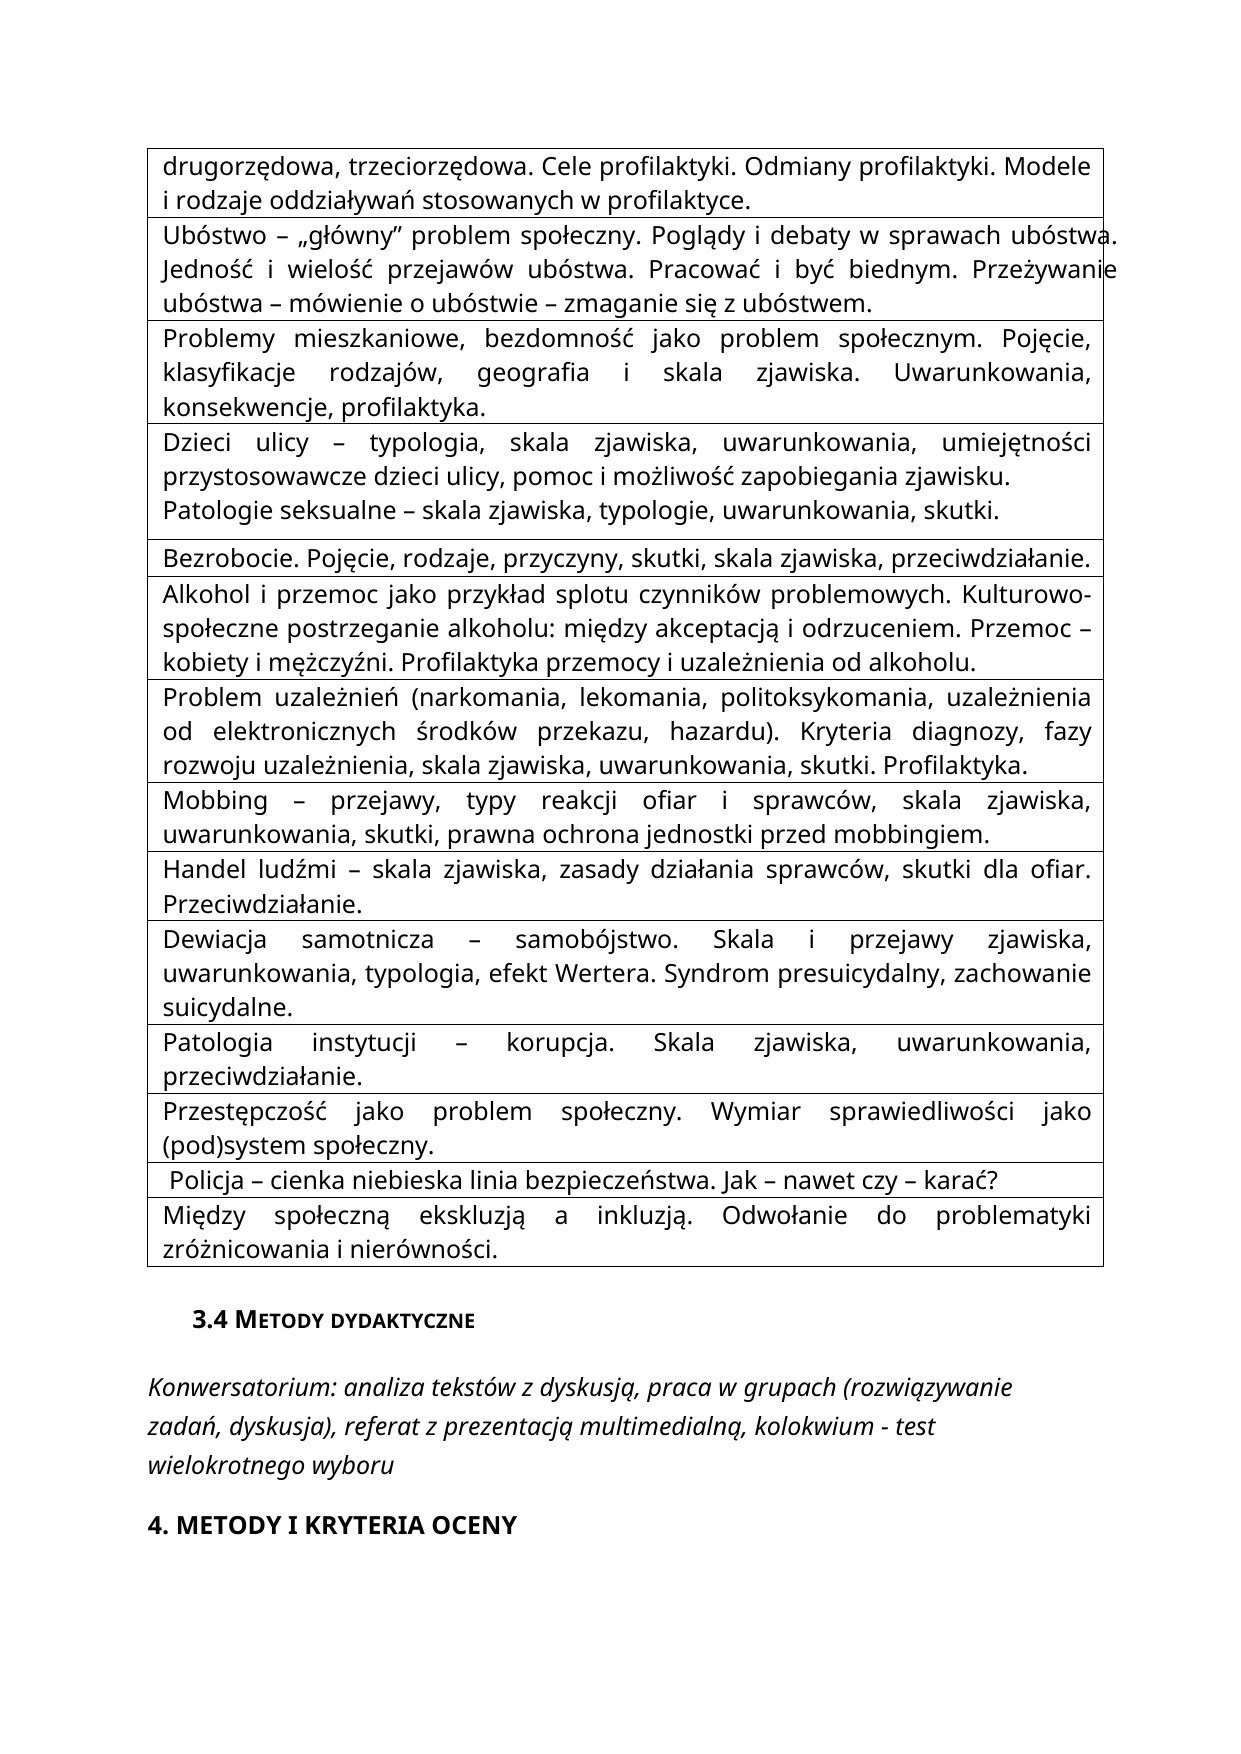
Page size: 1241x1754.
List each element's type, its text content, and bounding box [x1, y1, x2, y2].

table_cell Handel ludźmi – skala zjawiska, zasady działania sprawców, skutki dla ofiar. Przeciwdziałanie. [148, 852, 1103, 920]
table_cell Policja – cienka niebieska linia bezpieczeństwa. Jak – nawet czy – karać? [148, 1163, 1103, 1197]
table_cell Dzieci ulicy – typologia, skala zjawiska, uwarunkowania, umiejętności przystosowawcze dzieci ulicy, pomoc i możliwość zapobiegania zjawisku. Patologie seksualne – skala zjawiska, typologie, uwarunkowania, skutki. [148, 424, 1103, 539]
table_cell Ubóstwo – „główny” problem społeczny. Poglądy i debaty w sprawach ubóstwa. Jedność i wielość przejawów ubóstwa. Pracować i być biednym. Przeżywanie ubóstwa – mówienie o ubóstwie – zmaganie się z ubóstwem. [148, 218, 1103, 320]
table_cell Dewiacja samotnicza – samobójstwo. Skala i przejawy zjawiska, uwarunkowania, typologia, efekt Wertera. Syndrom presuicydalny, zachowanie suicydalne. [148, 921, 1103, 1023]
text Konwersatorium: analiza tekstów z dyskusją, praca w grupach (rozwiązywanie zadań, dyskusja), referat z prezentacją multimedialną, kolokwium - test wielokrotnego wyboru [148, 1369, 1093, 1482]
table_cell Problem uzależnień (narkomania, lekomania, politoksykomania, uzależnienia od elektronicznych środków przekazu, hazardu). Kryteria diagnozy, fazy rozwoju uzależnienia, skala zjawiska, uwarunkowania, skutki. Profilaktyka. [148, 680, 1103, 782]
table_cell Przestępczość jako problem społeczny. Wymiar sprawiedliwości jako (pod)system społeczny. [148, 1094, 1103, 1162]
text 3.4 Metody dydaktyczne [192, 1301, 1093, 1335]
table_cell Bezrobocie. Pojęcie, rodzaje, przyczyny, skutki, skala zjawiska, przeciwdziałanie. [148, 540, 1103, 576]
text 4. METODY I KRYTERIA OCENY [148, 1508, 1093, 1542]
table_cell Między społeczną ekskluzją a inkluzją. Odwołanie do problematyki zróżnicowania i nierówności. [148, 1198, 1103, 1266]
table_cell Patologia instytucji – korupcja. Skala zjawiska, uwarunkowania, przeciwdziałanie. [148, 1025, 1103, 1093]
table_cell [148, 149, 1103, 217]
table_cell Alkohol i przemoc jako przykład splotu czynników problemowych. Kulturowo-społeczne postrzeganie alkoholu: między akceptacją i odrzuceniem. Przemoc – kobiety i mężczyźni. Profilaktyka przemocy i uzależnienia od alkoholu. [148, 577, 1103, 679]
table_cell Problemy mieszkaniowe, bezdomność jako problem społecznym. Pojęcie, klasyfikacje rodzajów, geografia i skala zjawiska. Uwarunkowania, konsekwencje, profilaktyka. [148, 321, 1103, 423]
table_cell Mobbing – przejawy, typy reakcji ofiar i sprawców, skala zjawiska, uwarunkowania, skutki, prawna ochrona jednostki przed mobbingiem. [148, 783, 1103, 851]
